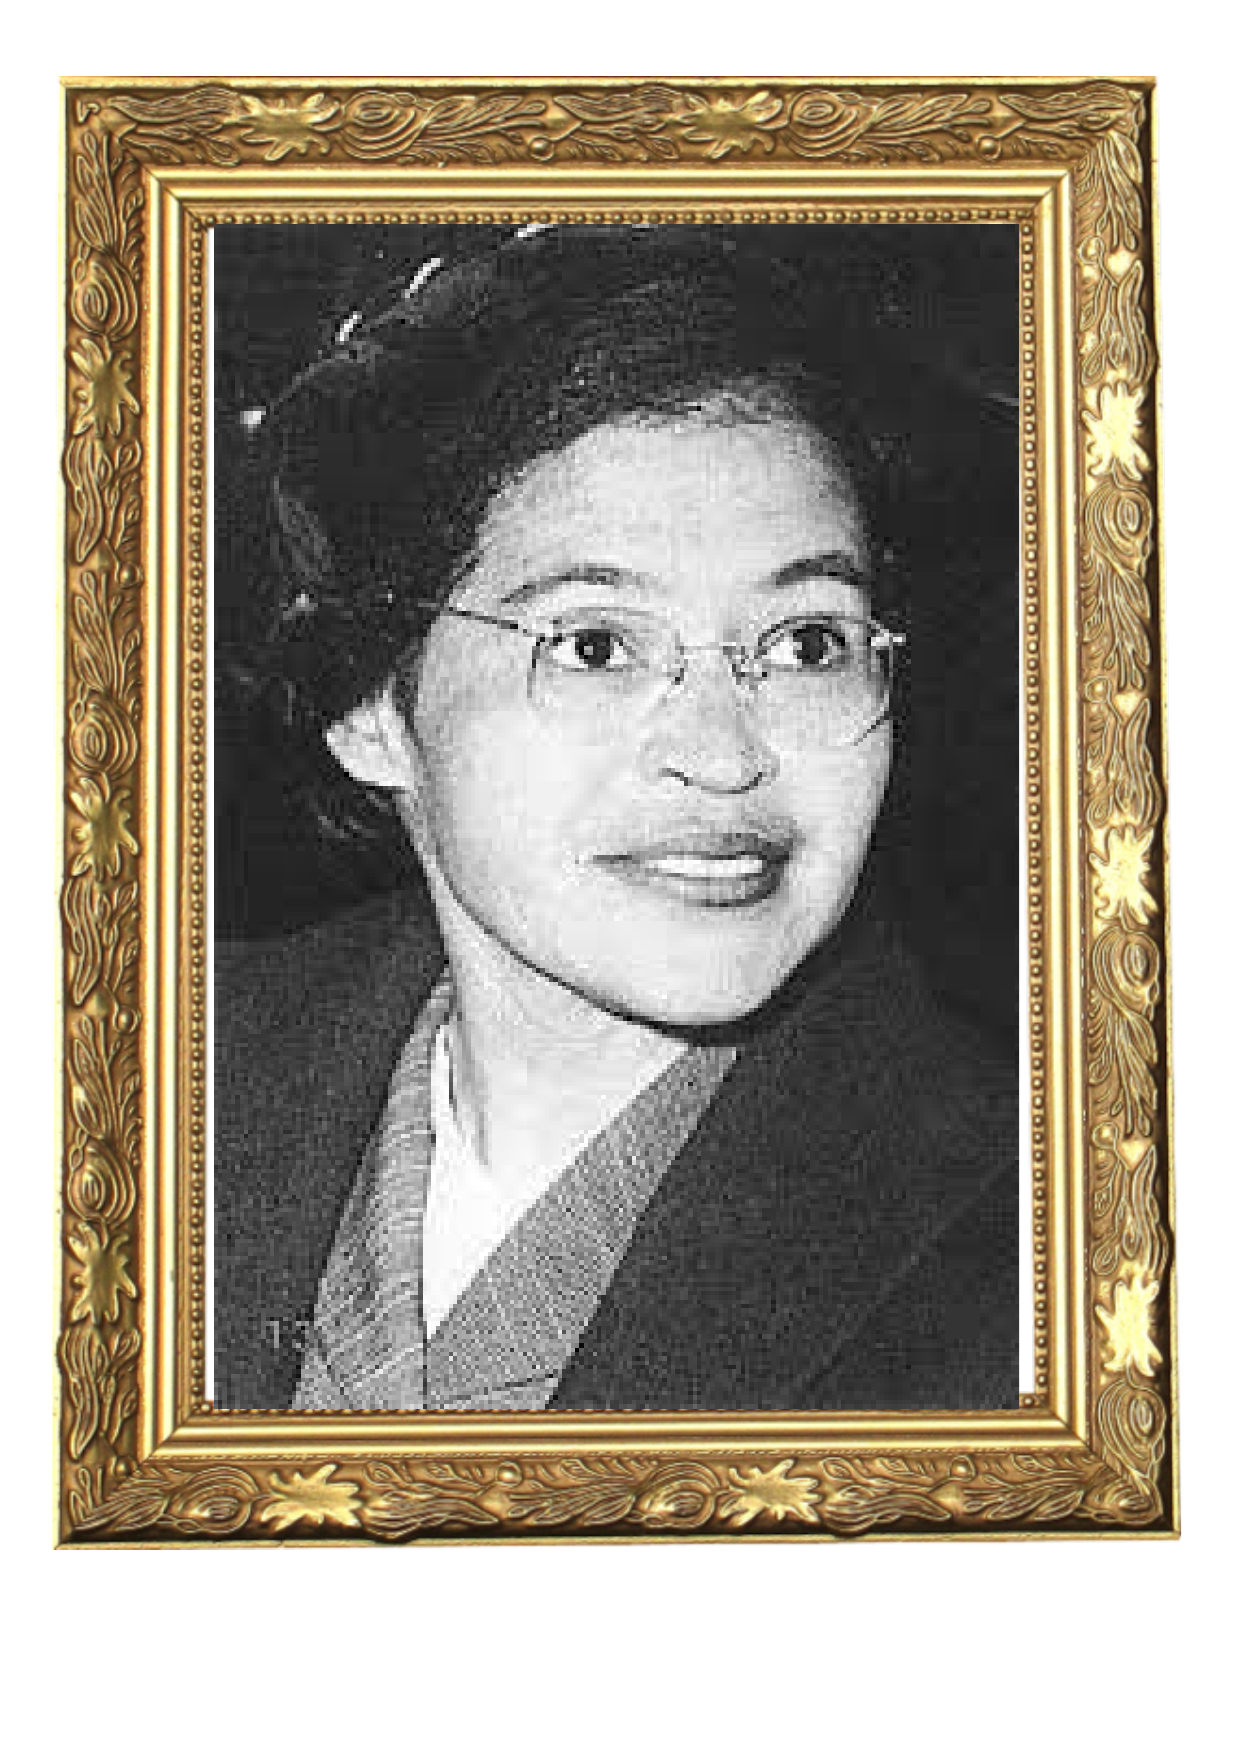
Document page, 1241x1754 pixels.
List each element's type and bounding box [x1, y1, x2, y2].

picture [51, 76, 1182, 1550]
